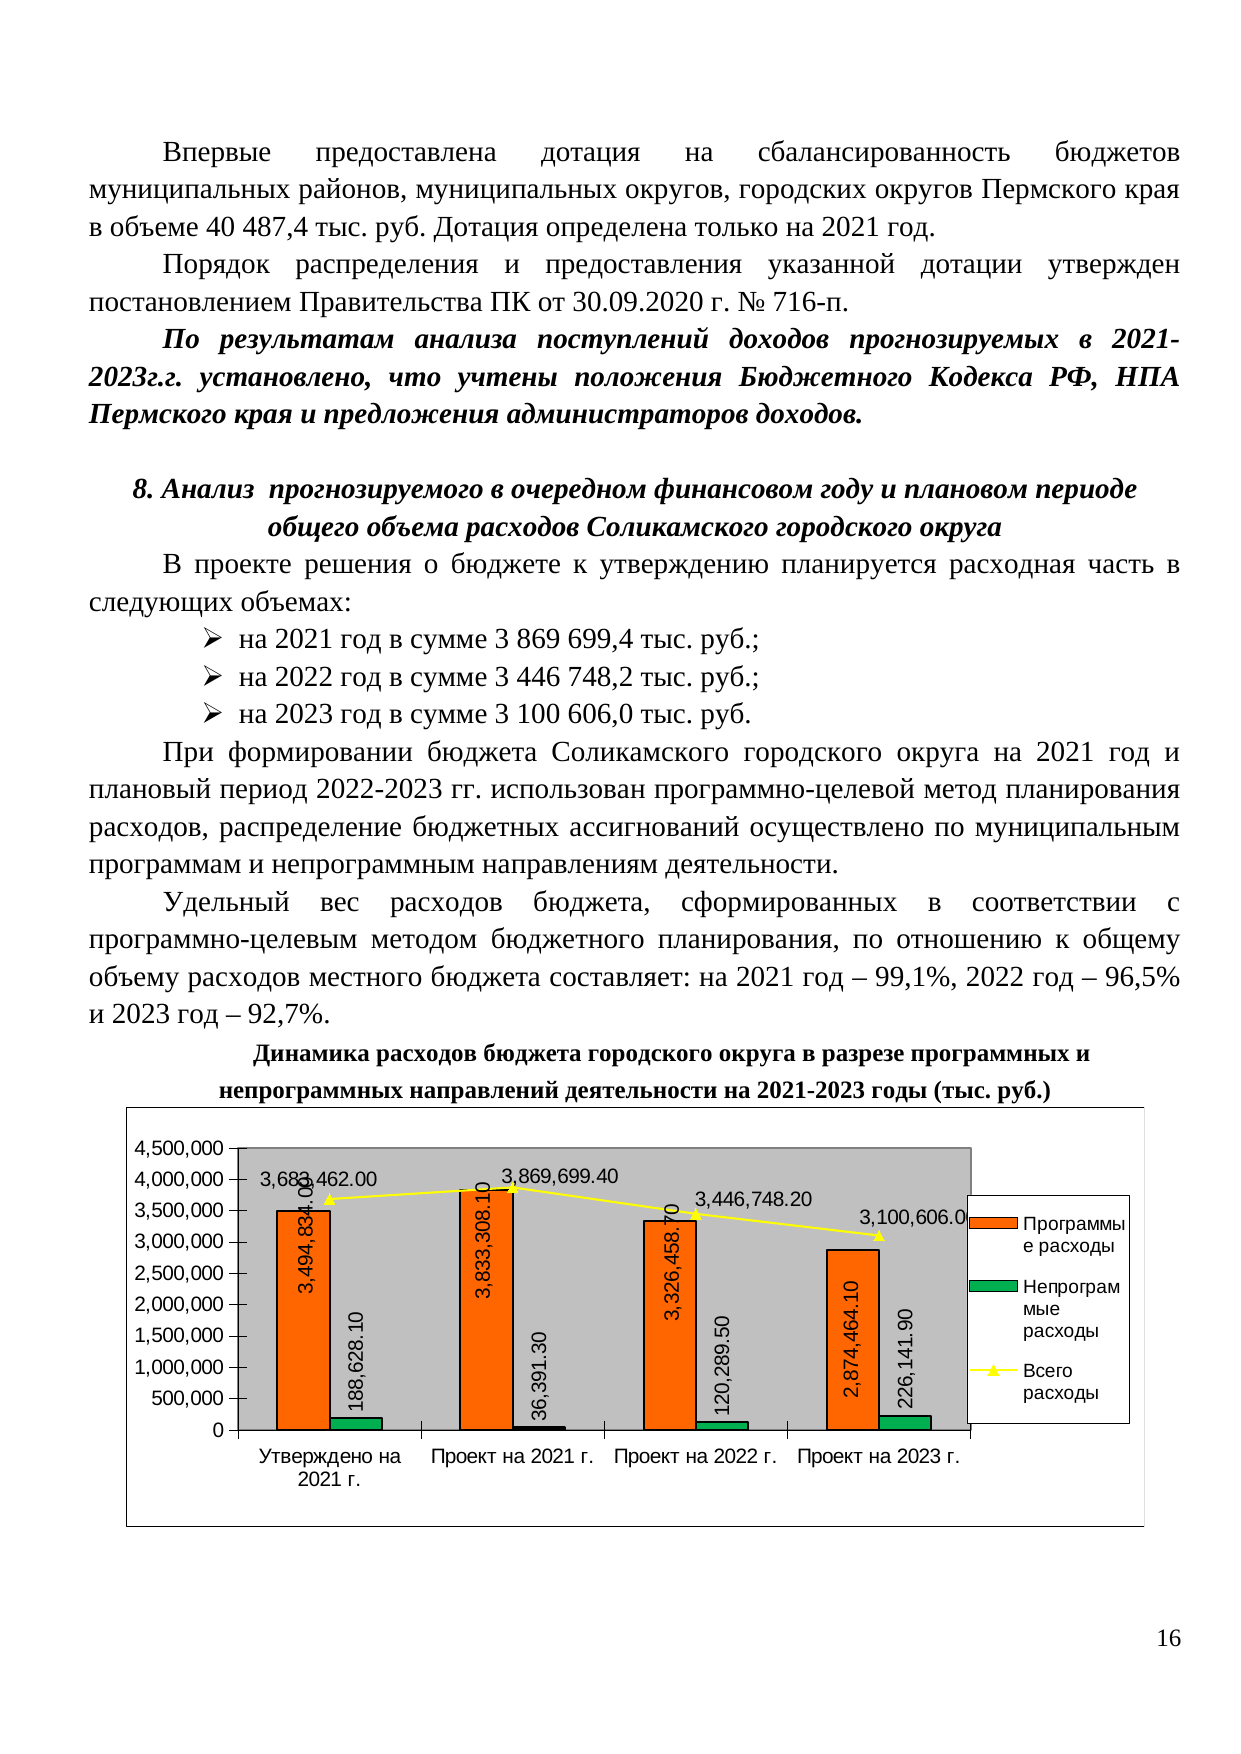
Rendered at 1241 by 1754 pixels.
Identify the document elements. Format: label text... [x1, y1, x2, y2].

text 8. Анализ прогнозируемого в очередном финансовом году и плановом периоде общего объема расходов Соликамского городского округа [89, 469, 1181, 544]
list на 2021 год в сумме 3 869 699,4 тыс. руб.; [201, 619, 1181, 656]
text При формировании бюджета Соликамского городского округа на 2021 год и плановый период 2022-2023 гг. использован программно-целевой метод планирования расходов, распределение бюджетных ассигнований осуществлено по муниципальным программам и непрограммным направлениям деятельности. [89, 731, 1181, 881]
text В проекте решения о бюджете к утверждению планируется расходная часть в следующих объемах: [89, 544, 1181, 619]
list на 2023 год в сумме 3 100 606,0 тыс. руб. [201, 694, 1181, 731]
text Удельный вес расходов бюджета, сформированных в соответствии с программно-целевым методом бюджетного планирования, по отношению к общему объему расходов местного бюджета составляет: на 2021 год – 99,1%, 2022 год – 96,5% и 2023 год – 92,7%. [89, 881, 1181, 1031]
text По результатам анализа поступлений доходов прогнозируемых в 2021-2023г.г. установлено, что учтены положения Бюджетного Кодекса РФ, НПА Пермского края и предложения администраторов доходов. [89, 319, 1181, 431]
text Динамика расходов бюджета городского округа в разрезе программных и непрограммных направлений деятельности на 2021-2023 годы (тыс. руб.) [89, 1031, 1181, 1106]
list на 2022 год в сумме 3 446 748,2 тыс. руб.; [201, 656, 1181, 694]
text Впервые предоставлена дотация на сбалансированность бюджетов муниципальных районов, муниципальных округов, городских округов Пермского края в объеме 40 487,4 тыс. руб. Дотация определена только на 2021 год. [89, 131, 1181, 244]
text Порядок распределения и предоставления указанной дотации утвержден постановлением Правительства ПК от 30.09.2020 г. № 716-п. [89, 244, 1181, 319]
